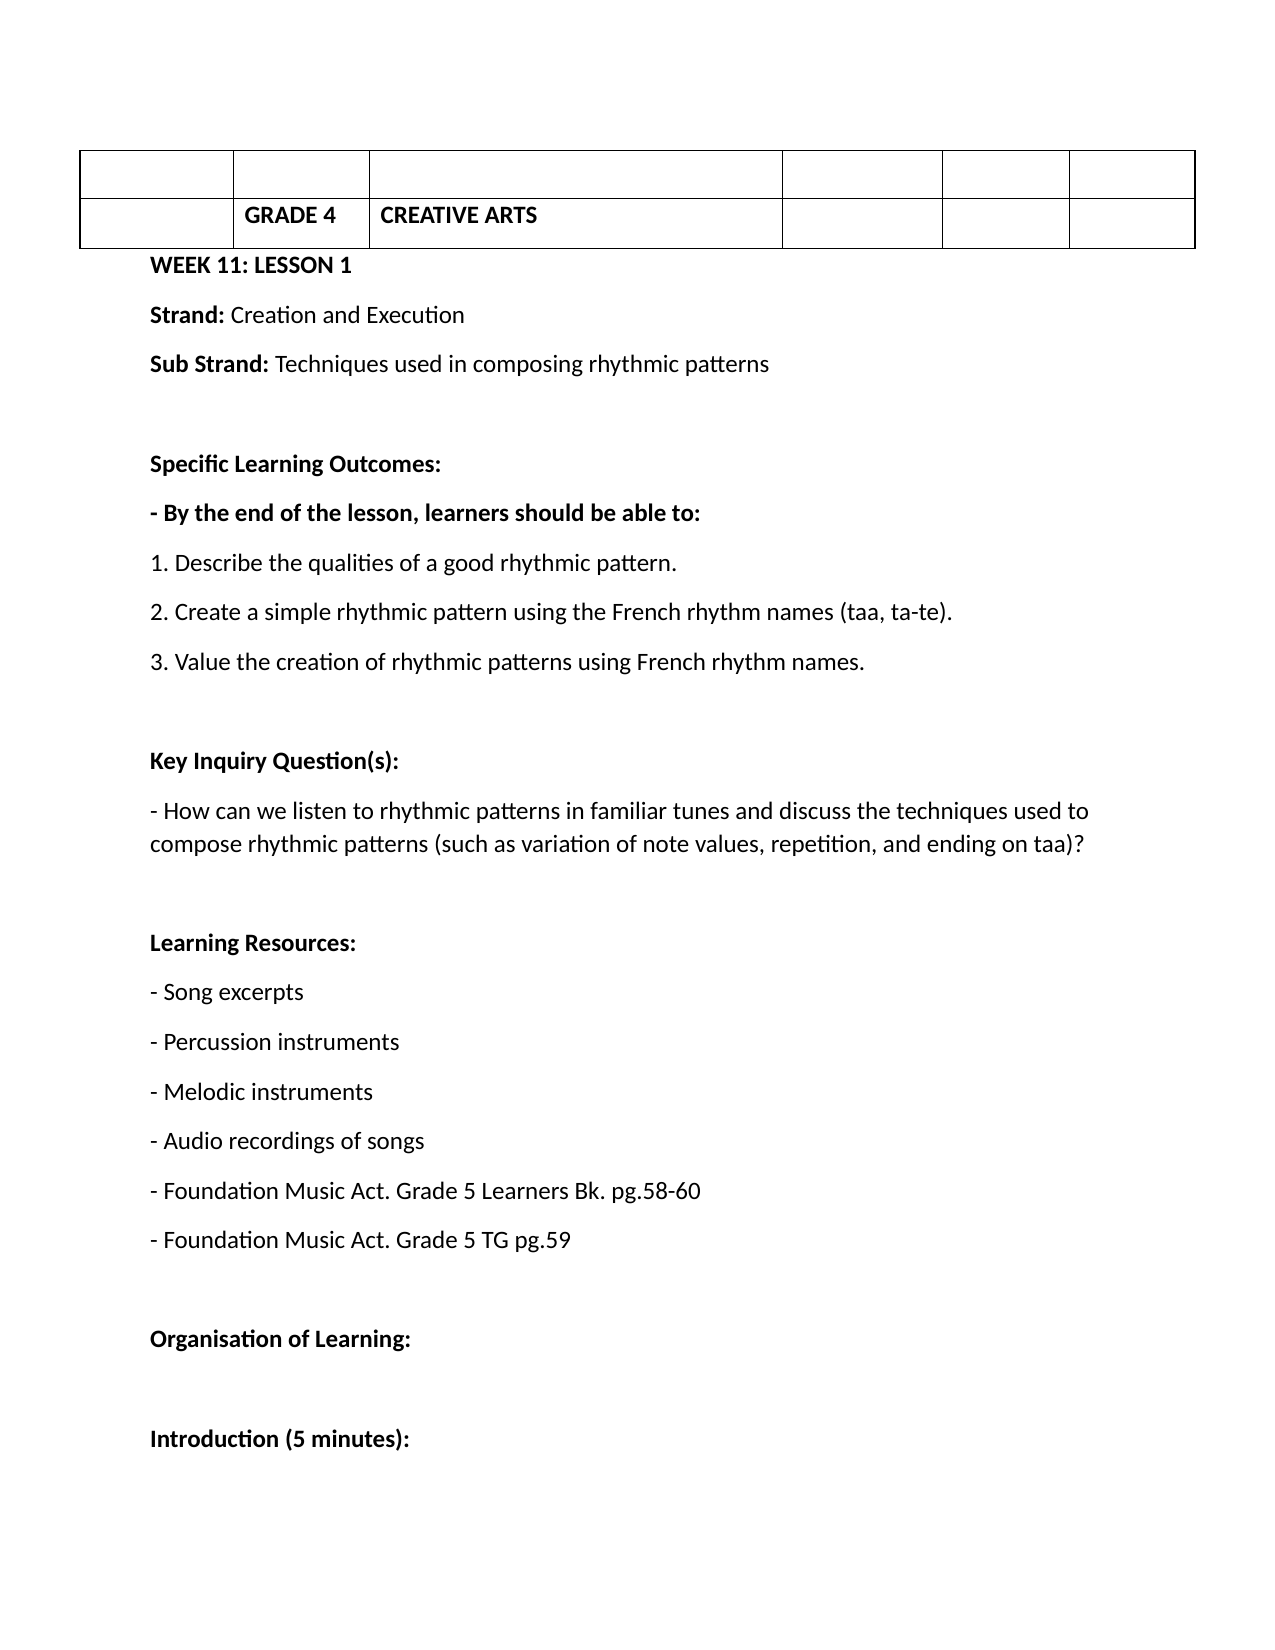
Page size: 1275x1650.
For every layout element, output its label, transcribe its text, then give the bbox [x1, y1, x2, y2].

text - Foundation Music Act. Grade 5 Learners Bk. pg.58-60 [150, 1175, 1125, 1205]
text - By the end of the lesson, learners should be able to: [150, 497, 1125, 528]
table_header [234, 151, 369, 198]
text - Audio recordings of songs [150, 1125, 1125, 1156]
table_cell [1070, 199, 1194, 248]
text - Song excerpts [150, 976, 1125, 1007]
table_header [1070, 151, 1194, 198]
text - How can we listen to rhythmic patterns in familiar tunes and discuss the techniques used to compose rhythmic patterns (such as variation of note values, repetition, and ending on taa)? [150, 795, 1125, 858]
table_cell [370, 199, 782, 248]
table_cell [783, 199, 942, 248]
text WEEK 11: LESSON 1 [150, 249, 1125, 280]
text 1. Describe the qualities of a good rhythmic pattern. [150, 547, 1125, 577]
text Learning Resources: [150, 927, 1125, 957]
text - Percussion instruments [150, 1026, 1125, 1057]
text - Foundation Music Act. Grade 5 TG pg.59 [150, 1224, 1125, 1255]
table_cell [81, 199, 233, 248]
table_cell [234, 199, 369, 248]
text Sub Strand: Techniques used in composing rhythmic patterns [150, 348, 1125, 379]
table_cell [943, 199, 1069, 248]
text Specific Learning Outcomes: [150, 448, 1125, 478]
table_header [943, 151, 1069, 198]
text Introduction (5 minutes): [150, 1423, 1125, 1453]
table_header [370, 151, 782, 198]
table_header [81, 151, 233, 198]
text 3. Value the creation of rhythmic patterns using French rhythm names. [150, 646, 1125, 677]
text - Melodic instruments [150, 1076, 1125, 1106]
text 2. Create a simple rhythmic pattern using the French rhythm names (taa, ta-te). [150, 596, 1125, 627]
text Strand: Creation and Execution [150, 299, 1125, 329]
text Organisation of Learning: [150, 1323, 1125, 1354]
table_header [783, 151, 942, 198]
text Key Inquiry Question(s): [150, 745, 1125, 776]
